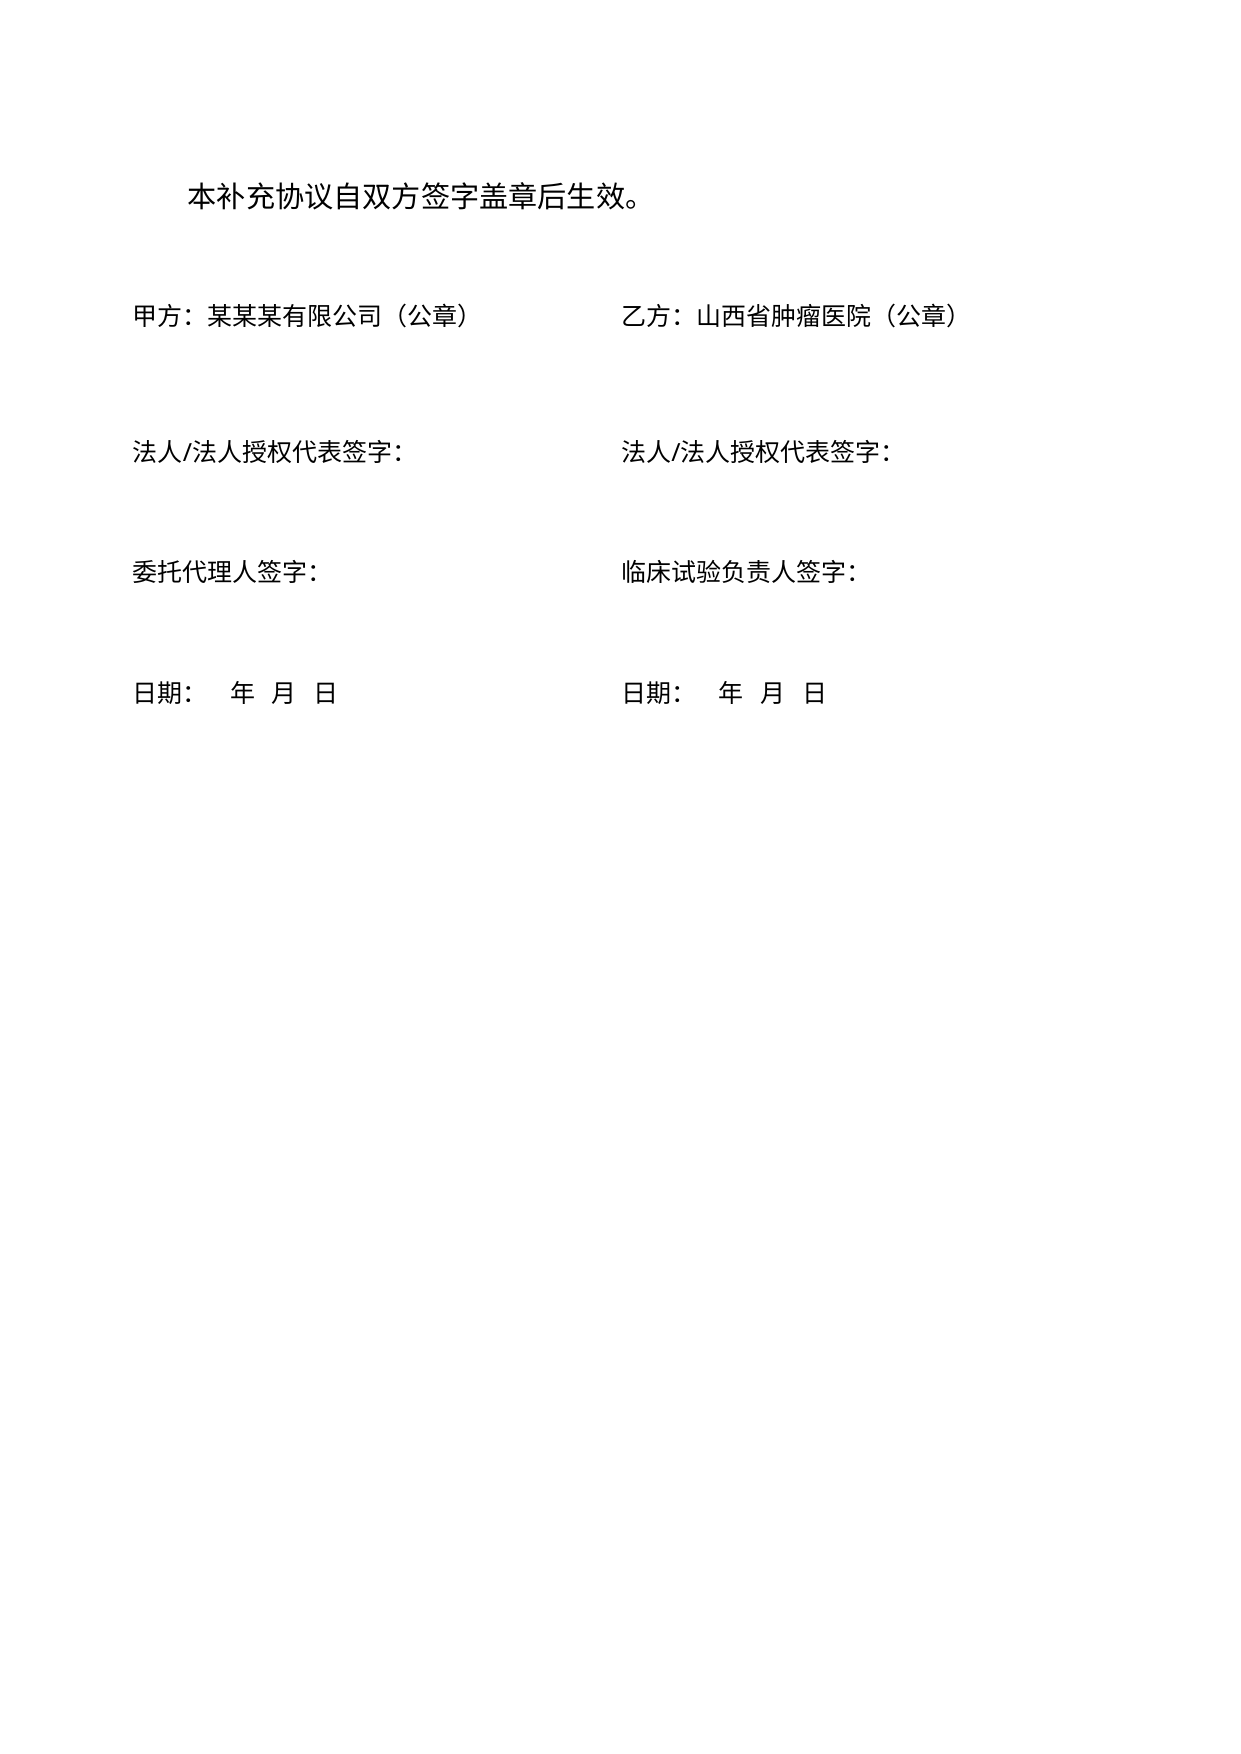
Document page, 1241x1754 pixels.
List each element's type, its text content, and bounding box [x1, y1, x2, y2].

table_cell 法人/法人授权代表签字： [610, 432, 1098, 553]
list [187, 162, 1053, 227]
table_cell 委托代理人签字： [121, 553, 610, 673]
table_cell 法人/法人授权代表签字： [121, 432, 610, 553]
table_cell 临床试验负责人签字： [610, 553, 1098, 673]
table_cell 日期： 年 月 日 [121, 673, 610, 794]
table_header 甲方：某某某有限公司（公章） [121, 297, 610, 432]
table_header 乙方：山西省肿瘤医院（公章） [610, 297, 1098, 432]
table_cell 日期： 年 月 日 [610, 673, 1098, 794]
